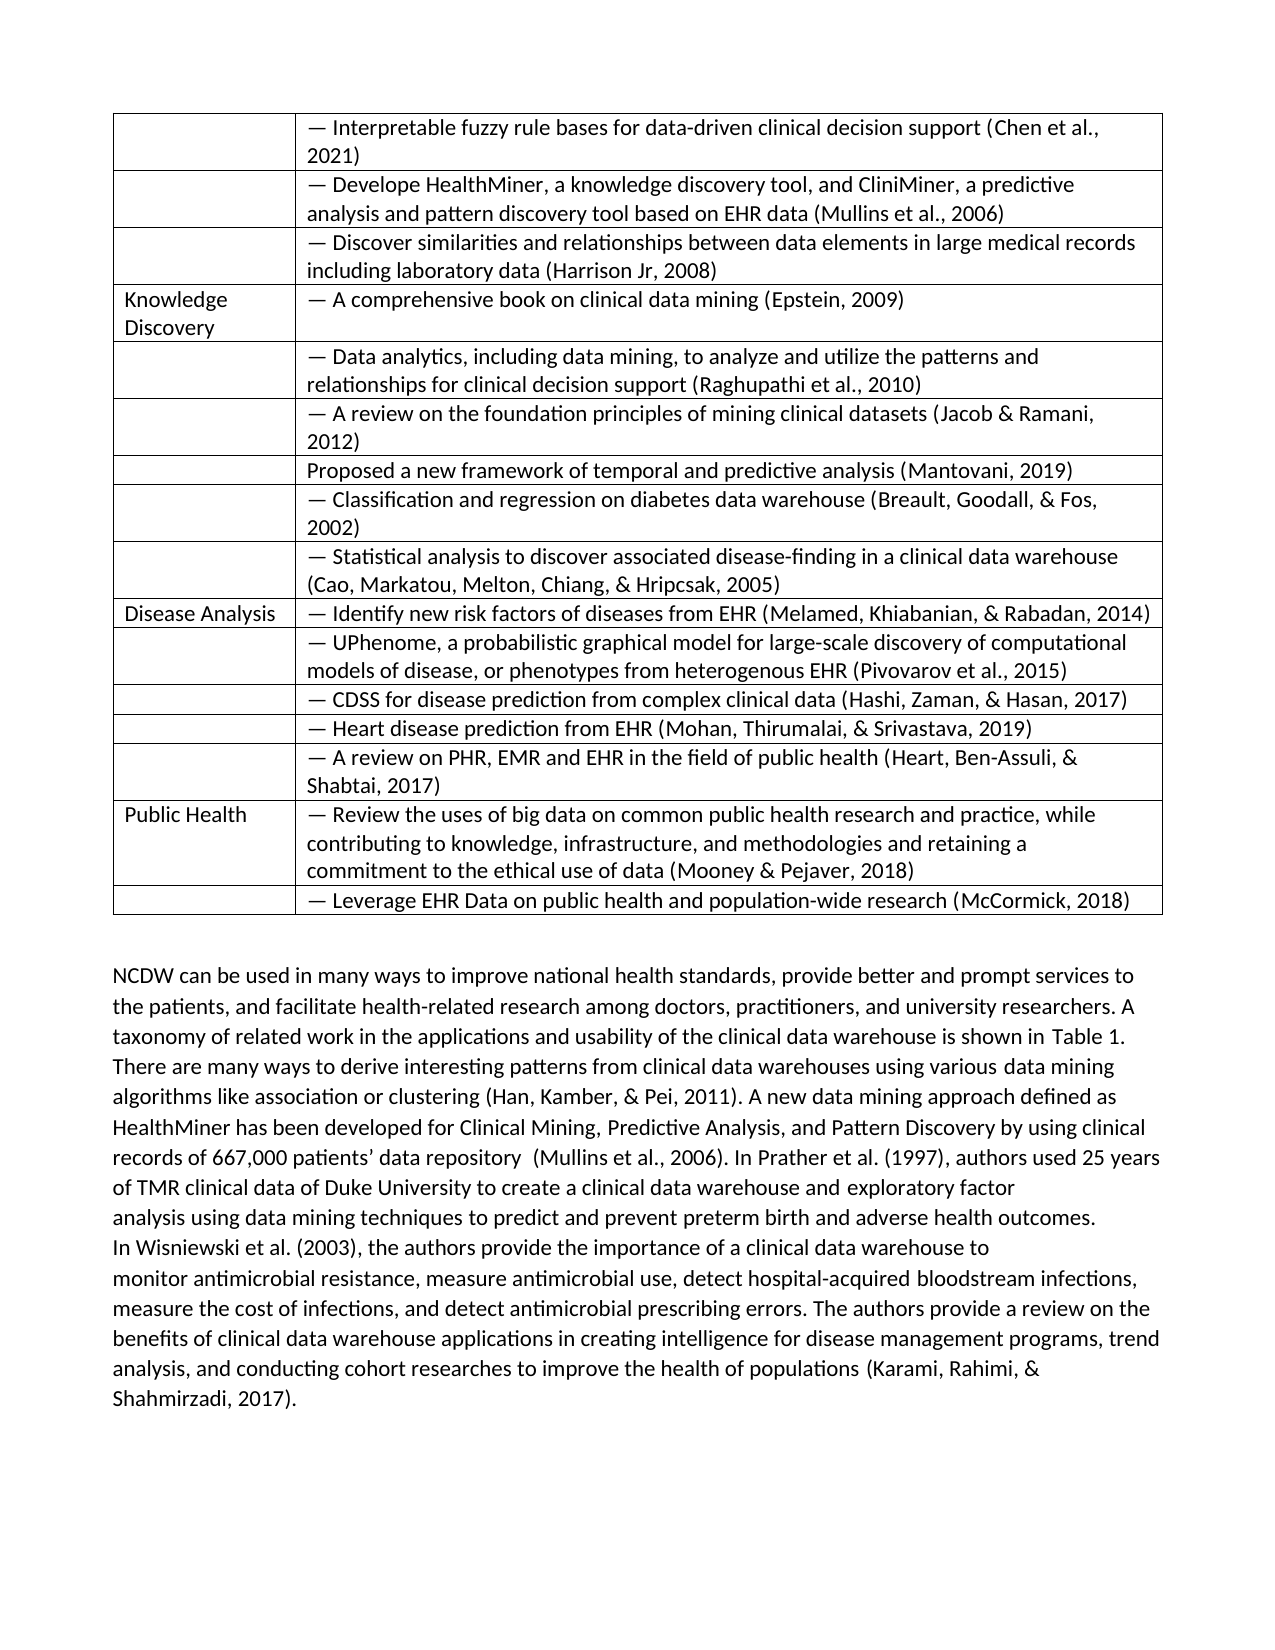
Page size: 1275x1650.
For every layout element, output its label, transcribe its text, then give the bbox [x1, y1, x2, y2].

table_cell [114, 485, 295, 541]
table_cell — Interpretable fuzzy rule bases for data-driven clinical decision support (Chen et al., 2021) [296, 114, 1162, 169]
table_cell — Data analytics, including data mining, to analyze and utilize the patterns and relationships for clinical decision support (Raghupathi et al., 2010) [296, 342, 1162, 398]
table_cell — CDSS for disease prediction from complex clinical data (Hashi, Zaman, & Hasan, 2017) [296, 685, 1162, 713]
table_cell [114, 171, 295, 227]
text NCDW can be used in many ways to improve national health standards, provide better and prompt services to the patients, and facilitate health-related research among doctors, practitioners, and university researchers. A taxonomy of related work in the applications and usability of the clinical data warehouse is shown in Table 1. There are many ways to derive interesting patterns from clinical data warehouses using various data mining algorithms like association or clustering (Han, Kamber, & Pei, 2011). A new data mining approach defined as HealthMiner has been developed for Clinical Mining, Predictive Analysis, and Pattern Discovery by using clinical records of 667,000 patients’ data repository (Mullins et al., 2006). In Prather et al. (1997), authors used 25 years of TMR clinical data of Duke University to create a clinical data warehouse and exploratory factor analysis using data mining techniques to predict and prevent preterm birth and adverse health outcomes. In Wisniewski et al. (2003), the authors provide the importance of a clinical data warehouse to monitor antimicrobial resistance, measure antimicrobial use, detect hospital-acquired bloodstream infections, measure the cost of infections, and detect antimicrobial prescribing errors. The authors provide a review on the benefits of clinical data warehouse applications in creating intelligence for disease management programs, trend analysis, and conducting cohort researches to improve the health of populations (Karami, Rahimi, & Shahmirzadi, 2017). [112, 962, 1162, 1413]
table_cell — Statistical analysis to discover associated disease-finding in a clinical data warehouse (Cao, Markatou, Melton, Chiang, & Hripcsak, 2005) [296, 542, 1162, 598]
table_cell Knowledge Discovery [114, 285, 295, 341]
table_cell Disease Analysis [114, 599, 295, 627]
table_cell — UPhenome, a probabilistic graphical model for large-scale discovery of computational models of disease, or phenotypes from heterogenous EHR (Pivovarov et al., 2015) [296, 628, 1162, 684]
table_cell [114, 228, 295, 284]
table_cell — Leverage EHR Data on public health and population-wide research (McCormick, 2018) [296, 886, 1162, 914]
table_cell — Heart disease prediction from EHR (Mohan, Thirumalai, & Srivastava, 2019) [296, 715, 1162, 742]
table_cell [114, 744, 295, 799]
table_cell [114, 628, 295, 684]
table_cell [114, 685, 295, 713]
table_cell — Discover similarities and relationships between data elements in large medical records including laboratory data (Harrison Jr, 2008) [296, 228, 1162, 284]
table_cell [114, 542, 295, 598]
table_cell [114, 399, 295, 455]
table_cell [114, 114, 295, 169]
table_cell — Identify new risk factors of diseases from EHR (Melamed, Khiabanian, & Rabadan, 2014) [296, 599, 1162, 627]
table_cell — Classification and regression on diabetes data warehouse (Breault, Goodall, & Fos, 2002) [296, 485, 1162, 541]
table_cell — Review the uses of big data on common public health research and practice, while contributing to knowledge, infrastructure, and methodologies and retaining a commitment to the ethical use of data (Mooney & Pejaver, 2018) [296, 801, 1162, 885]
table_cell Public Health [114, 801, 295, 885]
table_cell [114, 342, 295, 398]
table_cell — A review on PHR, EMR and EHR in the field of public health (Heart, Ben-Assuli, & Shabtai, 2017) [296, 744, 1162, 799]
table_cell [114, 456, 295, 484]
table_cell — A review on the foundation principles of mining clinical datasets (Jacob & Ramani, 2012) [296, 399, 1162, 455]
table_cell [114, 886, 295, 914]
table_cell — Develope HealthMiner, a knowledge discovery tool, and CliniMiner, a predictive analysis and pattern discovery tool based on EHR data (Mullins et al., 2006) [296, 171, 1162, 227]
table_cell [114, 715, 295, 742]
table_cell Proposed a new framework of temporal and predictive analysis (Mantovani, 2019) [296, 456, 1162, 484]
table_cell — A comprehensive book on clinical data mining (Epstein, 2009) [296, 285, 1162, 341]
